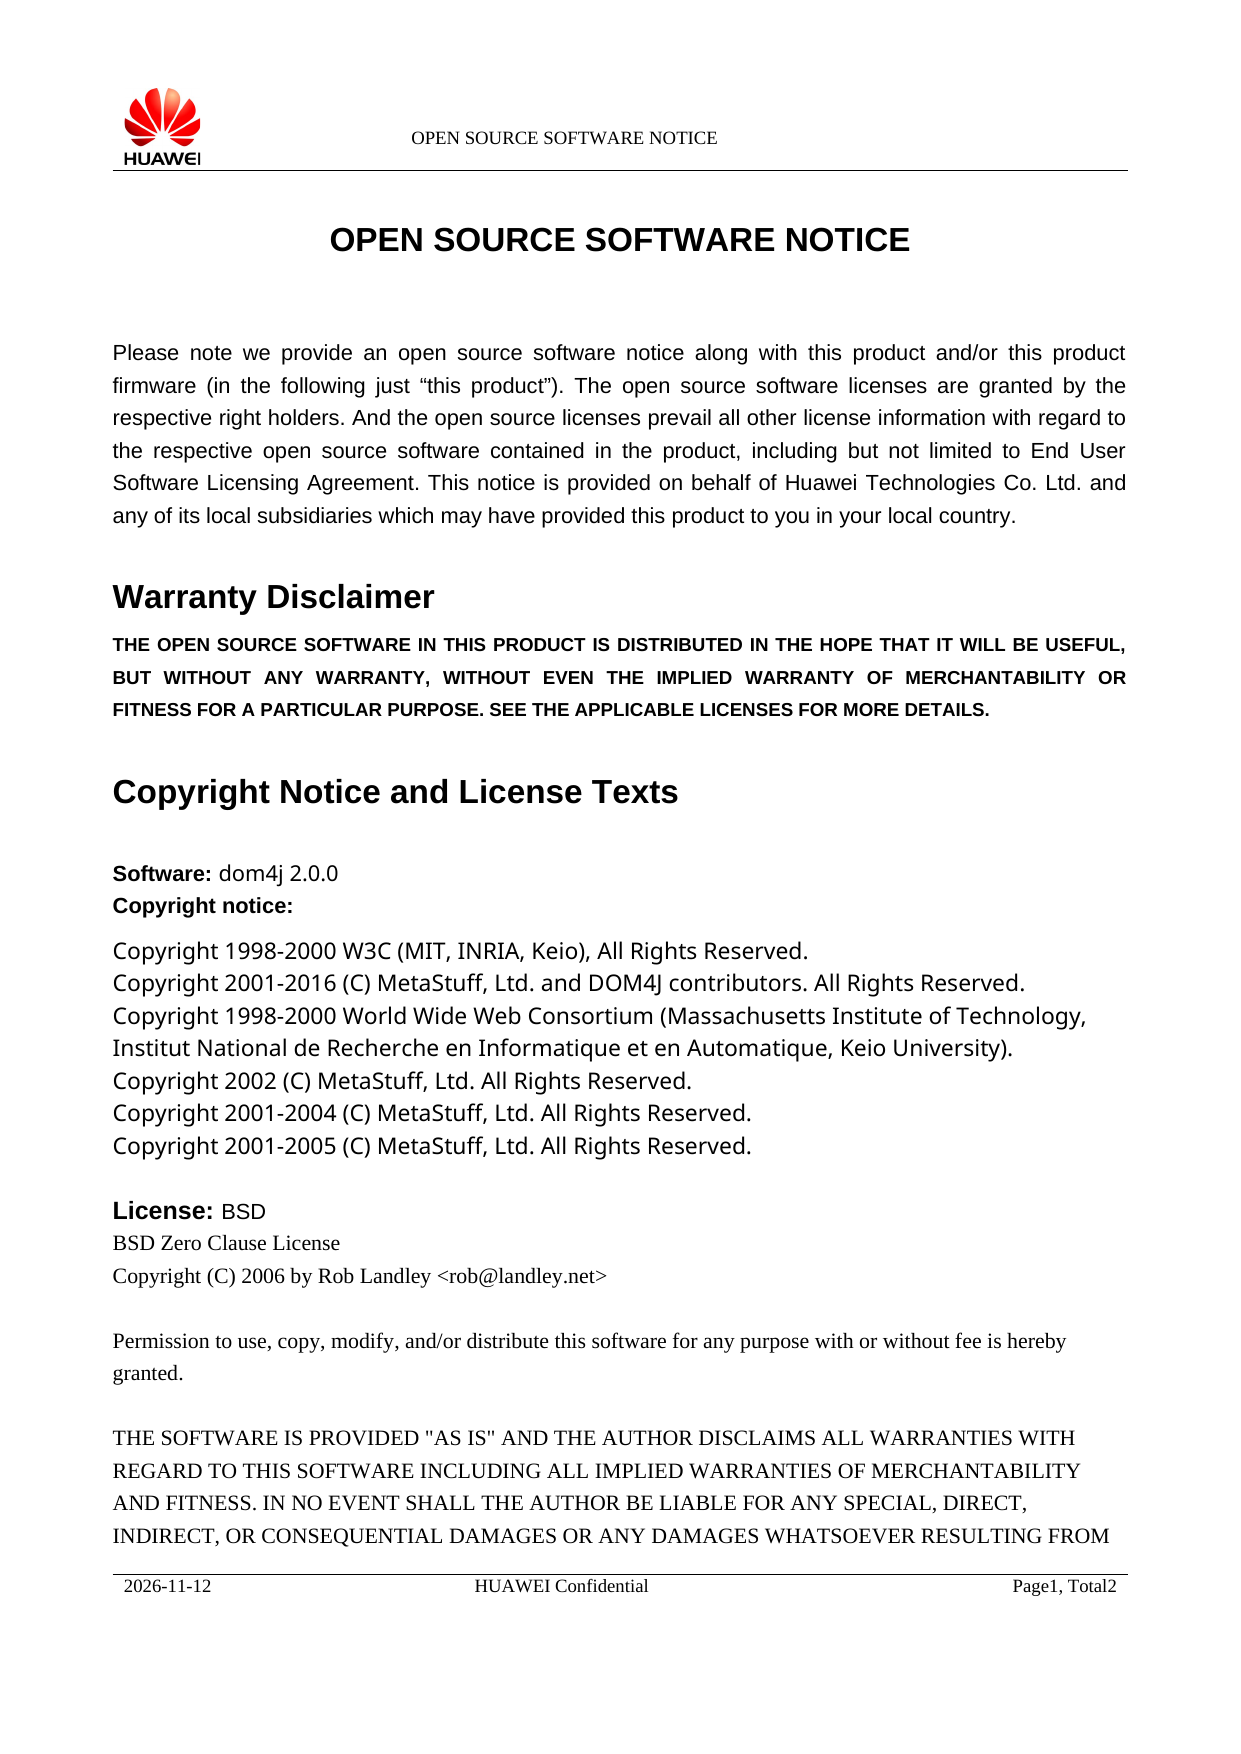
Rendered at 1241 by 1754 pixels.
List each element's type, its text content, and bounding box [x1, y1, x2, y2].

text License: BSD [112, 1194, 1128, 1226]
text Please note we provide an open source software notice along with this product and/or this product firmware (in the following just “this product”). The open source software licenses are granted by the respective right holders. And the open source licenses prevail all other license information with regard to the respective open source software contained in the product, including but not limited to End User Software Licensing Agreement. This notice is provided on behalf of Huawei Technologies Co. Ltd. and any of its local subsidiaries which may have provided this product to you in your local country. [112, 336, 1128, 531]
text Copyright Notice and License Texts [112, 759, 1128, 824]
text Copyright 1998-2000 W3C (MIT, INRIA, Keio), All Rights Reserved. Copyright 2001-2016 (C) MetaStuff, Ltd. and DOM4J contributors. All Rights Reserved. Copyright 1998-2000 World Wide Web Consortium (Massachusetts Institute of Technology, Institut National de Recherche en Informatique et en Automatique, Keio University). Copyright 2002 (C) MetaStuff, Ltd. All Rights Reserved. Copyright 2001-2004 (C) MetaStuff, Ltd. All Rights Reserved. Copyright 2001-2005 (C) MetaStuff, Ltd. All Rights Reserved. [112, 934, 1128, 1194]
text Copyright notice: [112, 889, 1128, 921]
text Warranty Disclaimer [112, 564, 1128, 629]
title Software: dom4j 2.0.0 [112, 856, 1128, 889]
picture [124, 88, 201, 165]
text OPEN SOURCE SOFTWARE NOTICE [112, 206, 1128, 271]
text The open source software in this product is distributed in the hope that it will be useful, but WITHOUT ANY WARRANTY, without even the implied warranty of MERCHANTABILITY or FITNESS FOR A PARTICULAR PURPOSE. See the applicable licenses for more details. [112, 629, 1128, 726]
